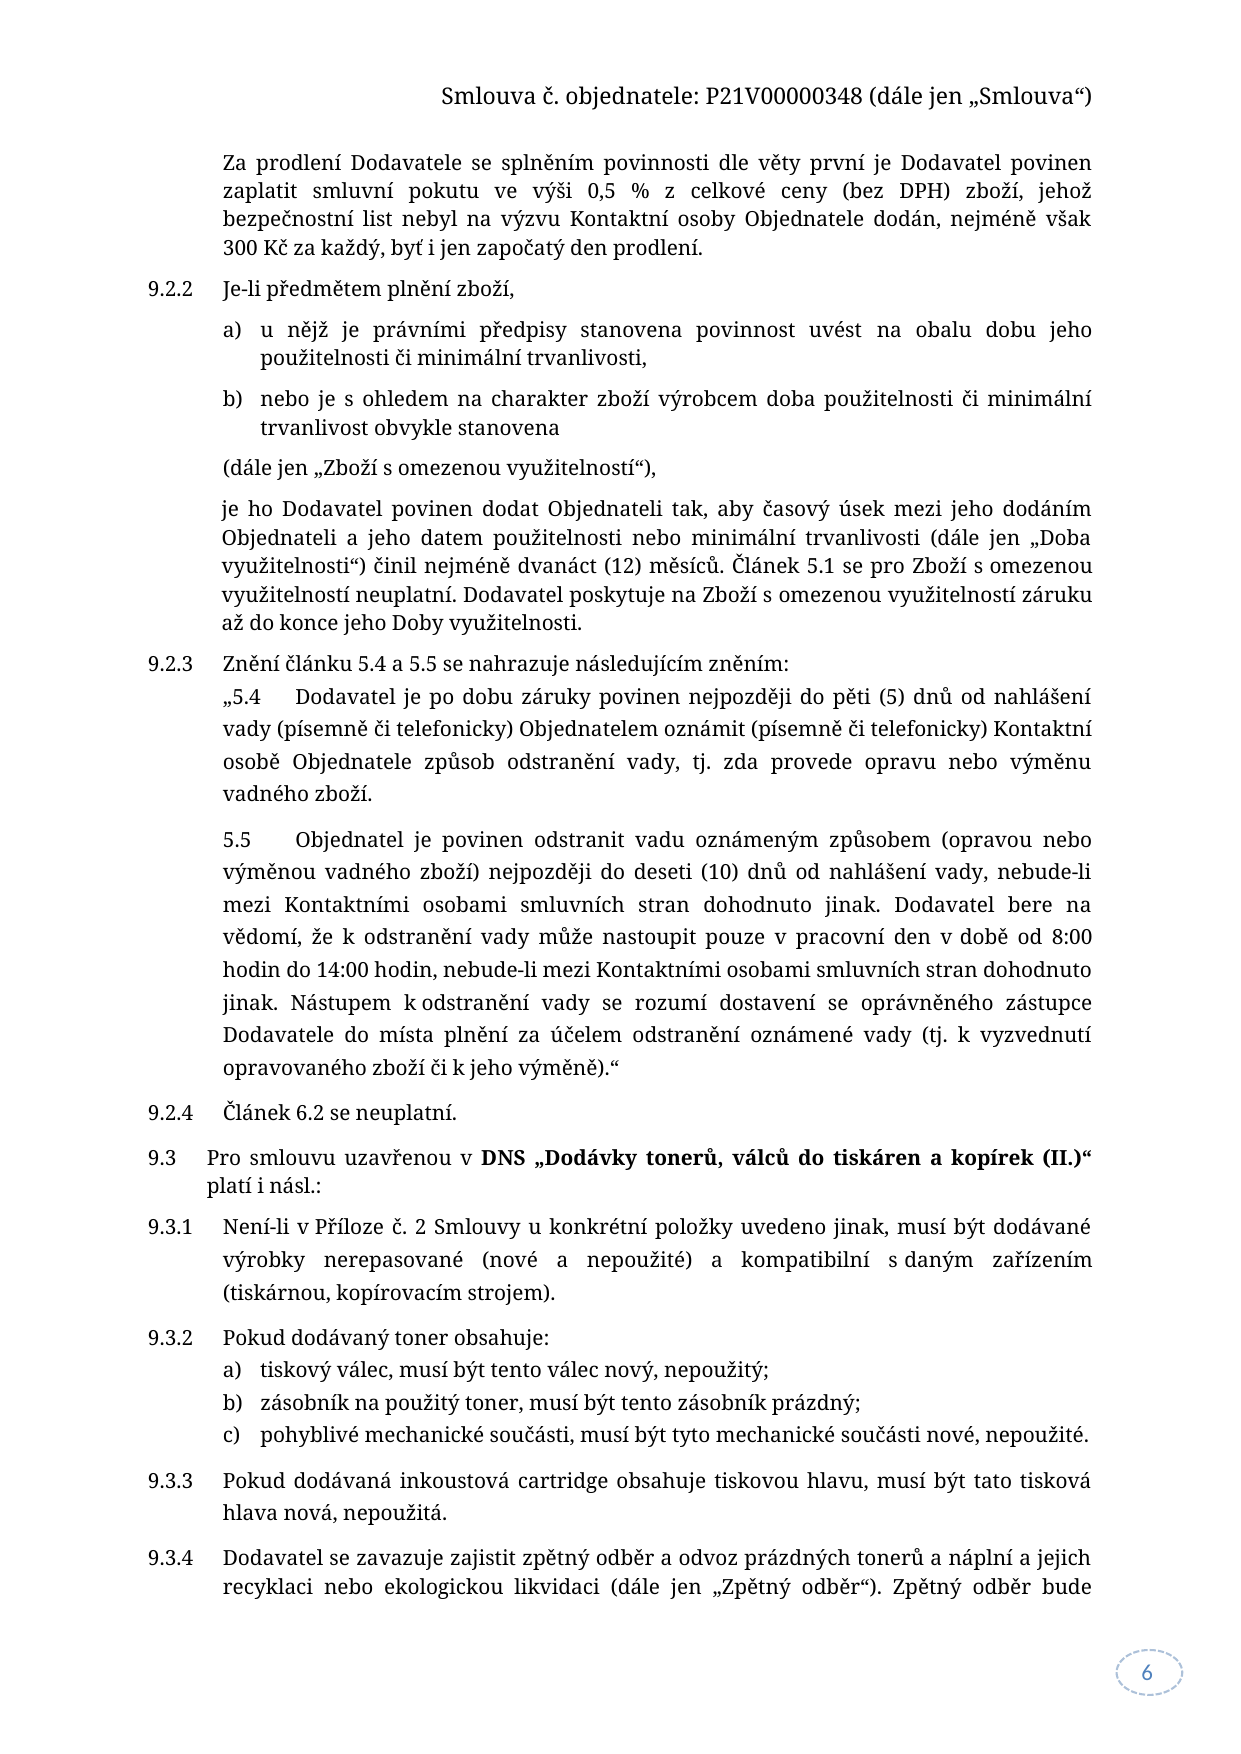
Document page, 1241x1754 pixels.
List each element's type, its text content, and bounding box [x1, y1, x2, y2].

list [148, 1543, 1093, 1600]
list zásobník na použitý toner, musí být tento zásobník prázdný; [223, 1388, 1093, 1416]
list Je-li předmětem plnění zboží, [148, 274, 1093, 302]
list u nějž je právními předpisy stanovena povinnost uvést na obalu dobu jeho použitelnosti či minimální trvanlivosti, [223, 315, 1093, 372]
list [148, 148, 1093, 261]
list nebo je s ohledem na charakter zboží výrobcem doba použitelnosti či minimální trvanlivost obvykle stanovena [223, 384, 1093, 441]
text (dále jen „Zboží s omezenou využitelností“), [223, 453, 1093, 482]
list Není-li v Příloze č. 2 Smlouvy u konkrétní položky uvedeno jinak, musí být dodávané výrobky nerepasované (nové a nepoužité) a kompatibilní s daným zařízením (tiskárnou, kopírovacím strojem). [148, 1212, 1093, 1306]
list Pokud dodávaná inkoustová cartridge obsahuje tiskovou hlavu, musí být tato tisková hlava nová, nepoužitá. [148, 1466, 1093, 1527]
list pohyblivé mechanické součásti, musí být tyto mechanické součásti nové, nepoužité. [223, 1421, 1093, 1449]
list tiskový válec, musí být tento válec nový, nepoužitý; [223, 1355, 1093, 1384]
list Článek 6.2 se neuplatní. [148, 1098, 1093, 1126]
list „5.4 Dodavatel je po dobu záruky povinen nejpozději do pěti (5) dnů od nahlášení vady (písemně či telefonicky) Objednatelem oznámit (písemně či telefonicky) Kontaktní osobě Objednatele způsob odstranění vady, tj. zda provede opravu nebo výměnu vadného zboží. [223, 682, 1093, 808]
list Znění článku 5.4 a 5.5 se nahrazuje následujícím zněním: [148, 649, 1093, 678]
list Pokud dodávaný toner obsahuje: [148, 1323, 1093, 1351]
text je ho Dodavatel povinen dodat Objednateli tak, aby časový úsek mezi jeho dodáním Objednateli a jeho datem použitelnosti nebo minimální trvanlivosti (dále jen „Doba využitelnosti“) činil nejméně dvanáct (12) měsíců. Článek 5.1 se pro Zboží s omezenou využitelností neuplatní. Dodavatel poskytuje na Zboží s omezenou využitelností záruku až do konce jeho Doby využitelnosti. [221, 494, 1093, 637]
list Pro smlouvu uzavřenou v DNS „Dodávky tonerů, válců do tiskáren a kopírek (II.)“ platí i násl.: [148, 1143, 1093, 1200]
list 5.5 Objednatel je povinen odstranit vadu oznámeným způsobem (opravou nebo výměnou vadného zboží) nejpozději do deseti (10) dnů od nahlášení vady, nebude-li mezi Kontaktními osobami smluvních stran dohodnuto jinak. Dodavatel bere na vědomí, že k odstranění vady může nastoupit pouze v pracovní den v době od 8:00 hodin do 14:00 hodin, nebude-li mezi Kontaktními osobami smluvních stran dohodnuto jinak. Nástupem k odstranění vady se rozumí dostavení se oprávněného zástupce Dodavatele do místa plnění za účelem odstranění oznámené vady (tj. k vyzvednutí opravovaného zboží či k jeho výměně).“ [223, 825, 1093, 1081]
